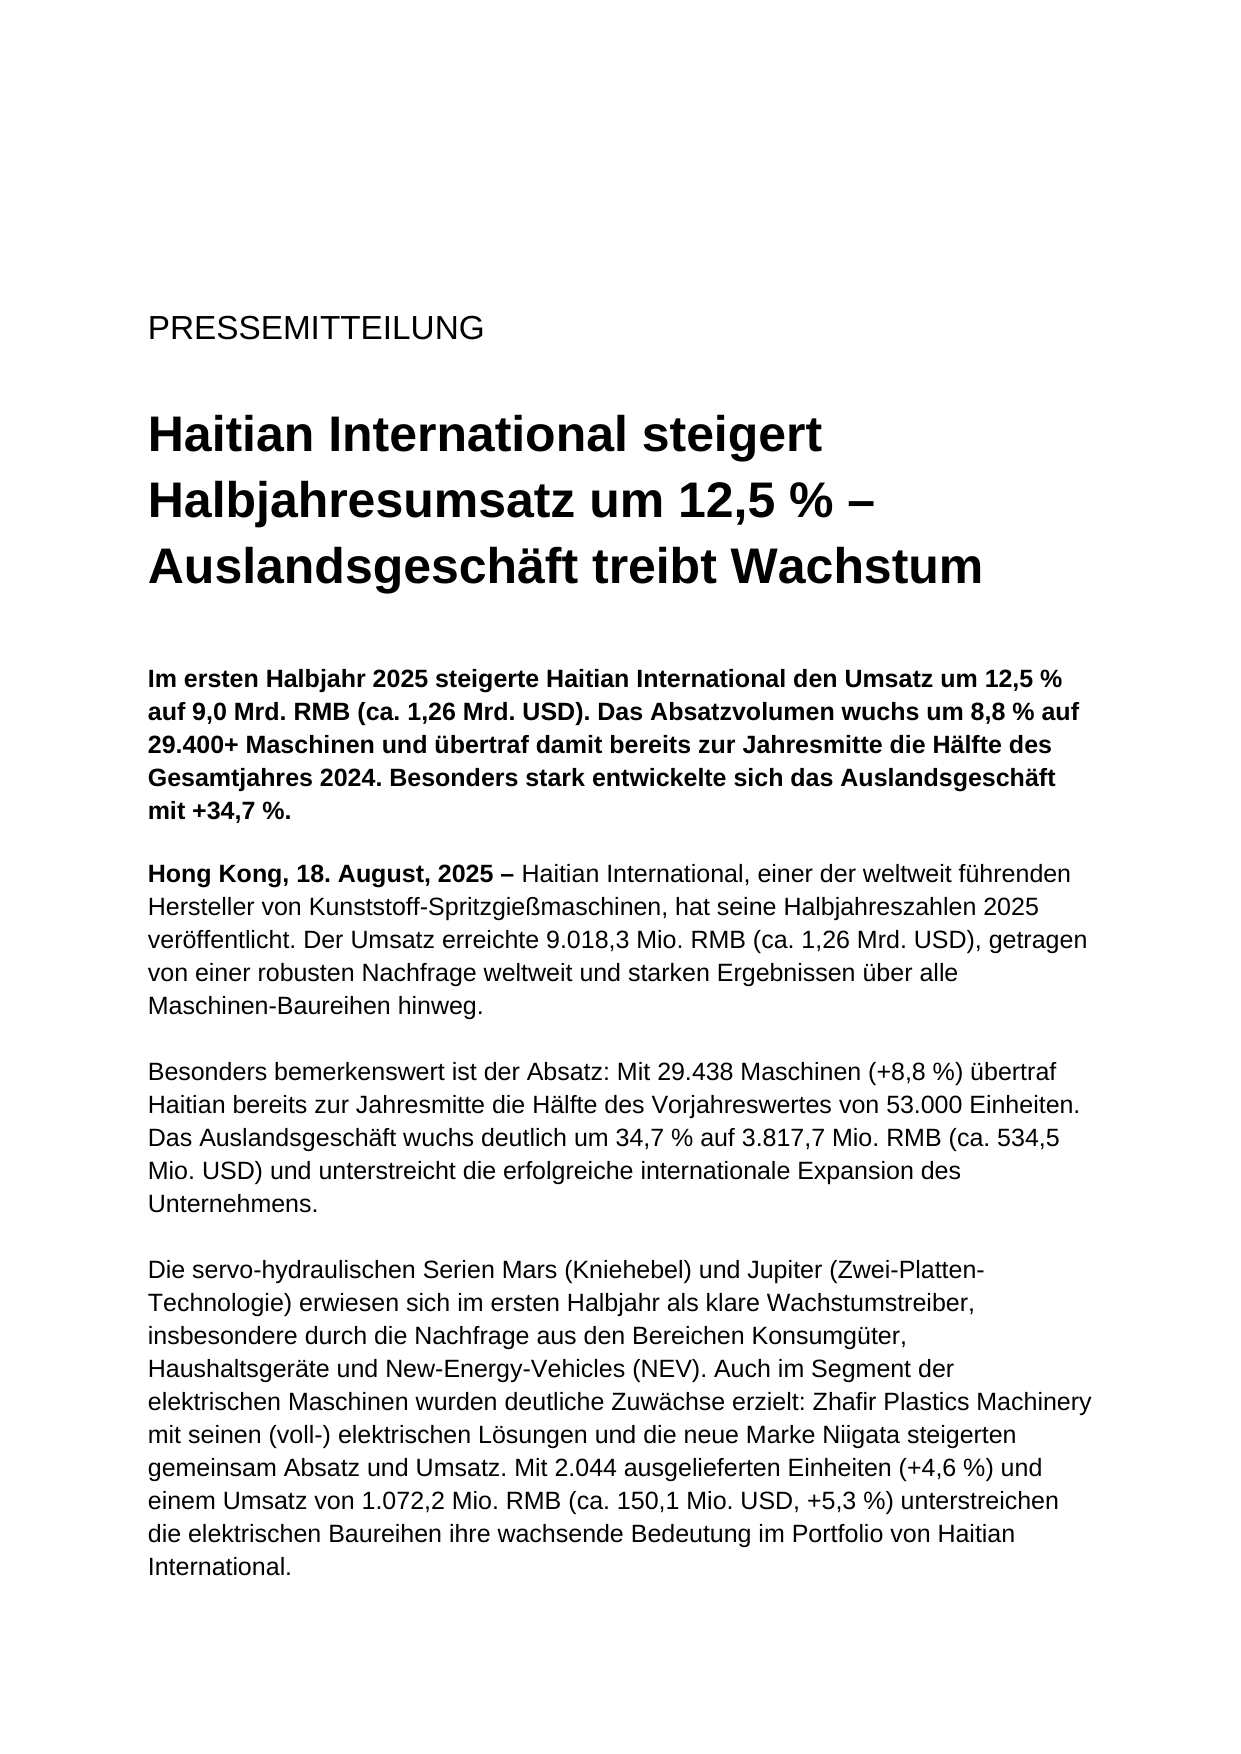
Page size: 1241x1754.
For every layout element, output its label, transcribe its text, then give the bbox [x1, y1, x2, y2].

text Hong Kong, 18. August, 2025 – Haitian International, einer der weltweit führenden Hersteller von Kunststoff-Spritzgießmaschinen, hat seine Halbjahreszahlen 2025 veröffentlicht. Der Umsatz erreichte 9.018,3 Mio. RMB (ca. 1,26 Mrd. USD), getragen von einer robusten Nachfrage weltweit und starken Ergebnissen über alle Maschinen-Baureihen hinweg. [148, 858, 1093, 1019]
text Im ersten Halbjahr 2025 steigerte Haitian International den Umsatz um 12,5 % auf 9,0 Mrd. RMB (ca. 1,26 Mrd. USD). Das Absatzvolumen wuchs um 8,8 % auf 29.400+ Maschinen und übertraf damit bereits zur Jahresmitte die Hälfte des Gesamtjahres 2024. Besonders stark entwickelte sich das Auslandsgeschäft mit +34,7 %. [148, 631, 1093, 825]
text Die servo-hydraulischen Serien Mars (Kniehebel) und Jupiter (Zwei-Platten-Technologie) erwiesen sich im ersten Halbjahr als klare Wachstumstreiber, insbesondere durch die Nachfrage aus den Bereichen Konsumgüter, Haushaltsgeräte und New-Energy-Vehicles (NEV). Auch im Segment der elektrischen Maschinen wurden deutliche Zuwächse erzielt: Zhafir Plastics Machinery mit seinen (voll-) elektrischen Lösungen und die neue Marke Niigata steigerten gemeinsam Absatz und Umsatz. Mit 2.044 ausgelieferten Einheiten (+4,6 %) und einem Umsatz von 1.072,2 Mio. RMB (ca. 150,1 Mio. USD, +5,3 %) unterstreichen die elektrischen Baureihen ihre wachsende Bedeutung im Portfolio von Haitian International. [148, 1255, 1093, 1581]
text Besonders bemerkenswert ist der Absatz: Mit 29.438 Maschinen (+8,8 %) übertraf Haitian bereits zur Jahresmitte die Hälfte des Vorjahreswertes von 53.000 Einheiten. Das Auslandsgeschäft wuchs deutlich um 34,7 % auf 3.817,7 Mio. RMB (ca. 534,5 Mio. USD) und unterstreicht die erfolgreiche internationale Expansion des Unternehmens. [148, 1057, 1093, 1217]
text Haitian International steigert Halbjahresumsatz um 12,5 % – Auslandsgeschäft treibt Wachstum [148, 404, 1093, 593]
